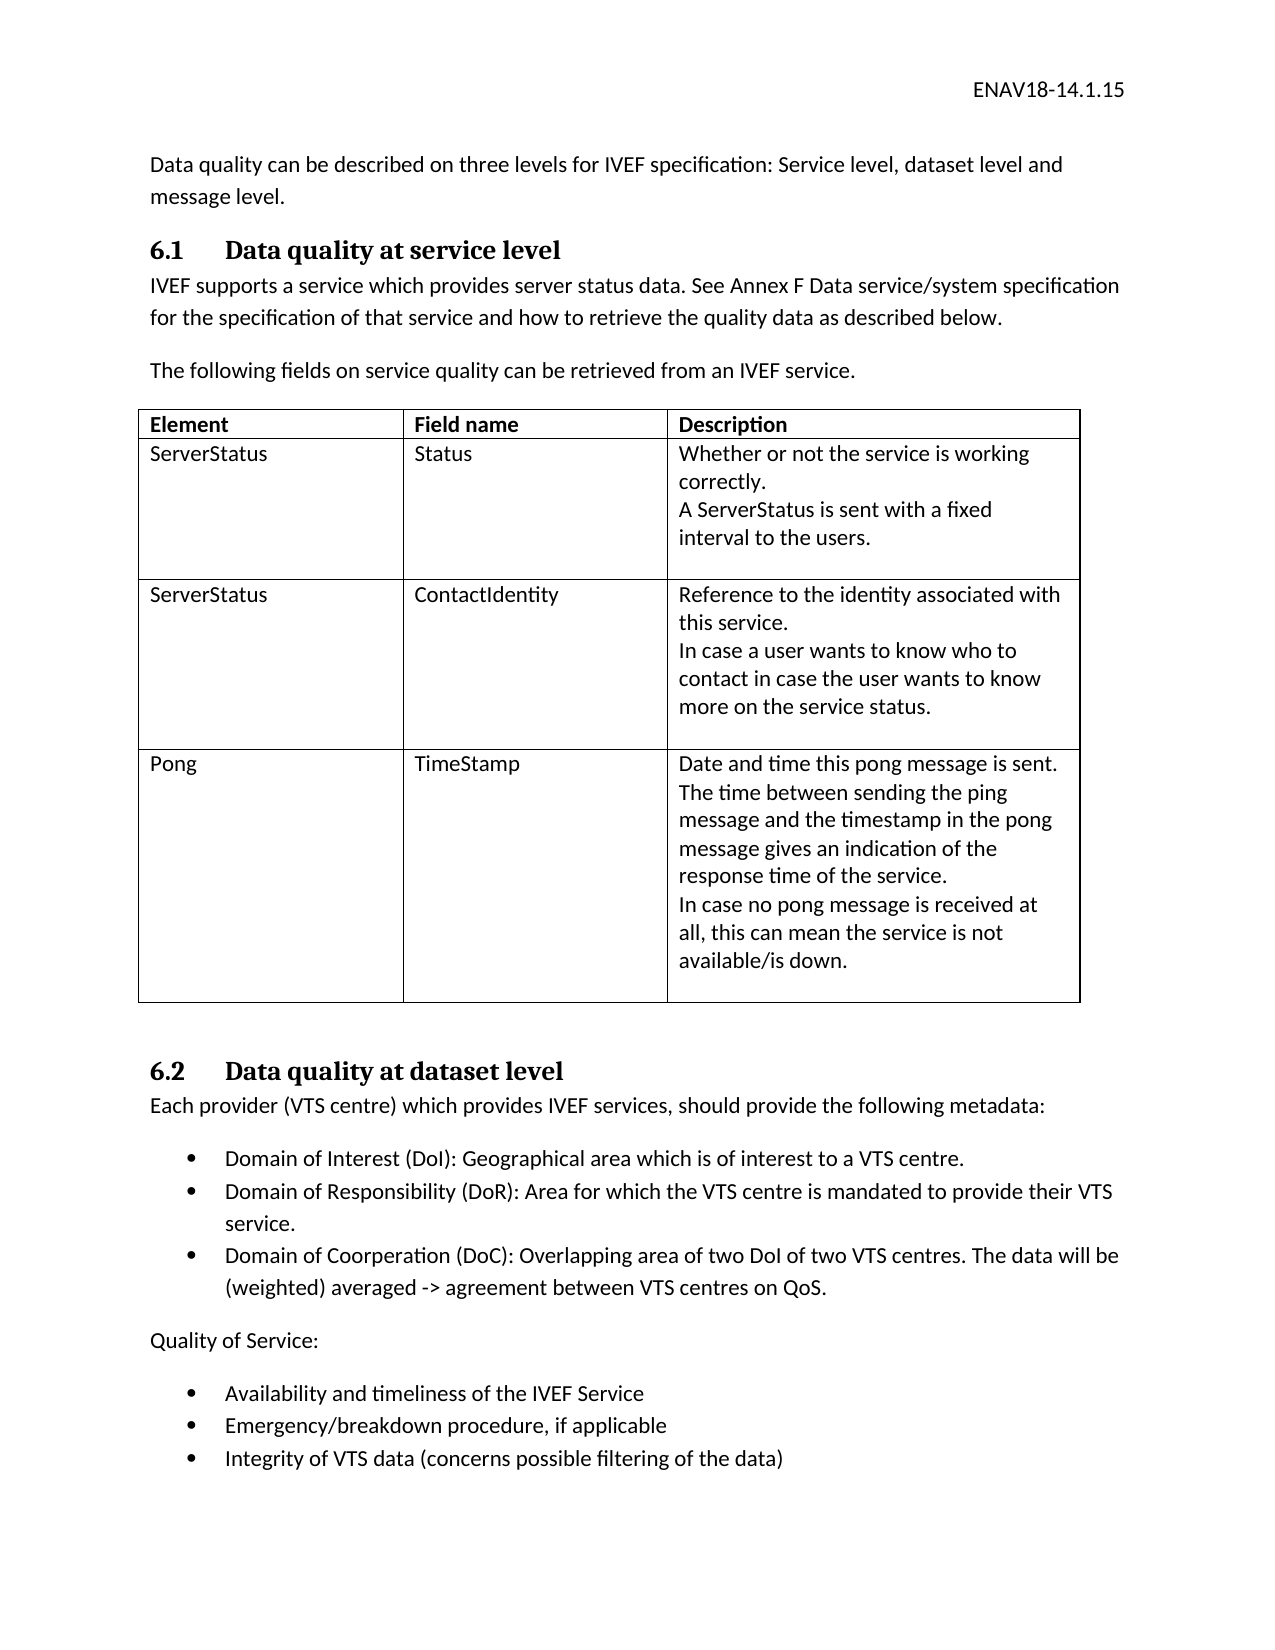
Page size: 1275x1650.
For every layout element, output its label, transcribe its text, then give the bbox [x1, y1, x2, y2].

table_cell TimeStamp [404, 750, 667, 1002]
table_cell ContactIdentity [404, 580, 667, 748]
table_cell Whether or not the service is working correctly. A ServerStatus is sent with a fixed interval to the users. [668, 439, 1079, 579]
table_cell Reference to the identity associated with this service. In case a user wants to know who to contact in case the user wants to know more on the service status. [668, 580, 1079, 748]
text Data quality can be described on three levels for IVEF specification: Service level, dataset level and message level. [150, 150, 1125, 210]
subtitle 6.1 Data quality at service level [150, 235, 1125, 266]
list Emergency/breakdown procedure, if applicable [187, 1412, 1125, 1439]
table_header Description [668, 410, 1079, 438]
list Domain of Coorperation (DoC): Overlapping area of two DoI of two VTS centres. The data will be (weighted) averaged -> agreement between VTS centres on QoS. [187, 1241, 1125, 1301]
list Availability and timeliness of the IVEF Service [187, 1379, 1125, 1407]
text The following fields on service quality can be retrieved from an IVEF service. [150, 356, 1125, 384]
text IVEF supports a service which provides server status data. See Annex F Data service/system specification for the specification of that service and how to retrieve the quality data as described below. [150, 271, 1125, 331]
table_cell Pong [139, 750, 403, 1002]
table_cell Date and time this pong message is sent. The time between sending the ping message and the timestamp in the pong message gives an indication of the response time of the service. In case no pong message is received at all, this can mean the service is not available/is down. [668, 750, 1079, 1002]
text Each provider (VTS centre) which provides IVEF services, should provide the following metadata: [150, 1092, 1125, 1119]
table_cell ServerStatus [139, 439, 403, 579]
table_header Field name [404, 410, 667, 438]
list Integrity of VTS data (concerns possible filtering of the data) [187, 1444, 1125, 1472]
text Quality of Service: [150, 1326, 1125, 1354]
table_cell Status [404, 439, 667, 579]
table_header Element [139, 410, 403, 438]
subtitle 6.2 Data quality at dataset level [150, 1056, 1125, 1087]
list Domain of Interest (DoI): Geographical area which is of interest to a VTS centre. [187, 1144, 1125, 1173]
table_cell ServerStatus [139, 580, 403, 748]
list Domain of Responsibility (DoR): Area for which the VTS centre is mandated to provide their VTS service. [187, 1177, 1125, 1237]
